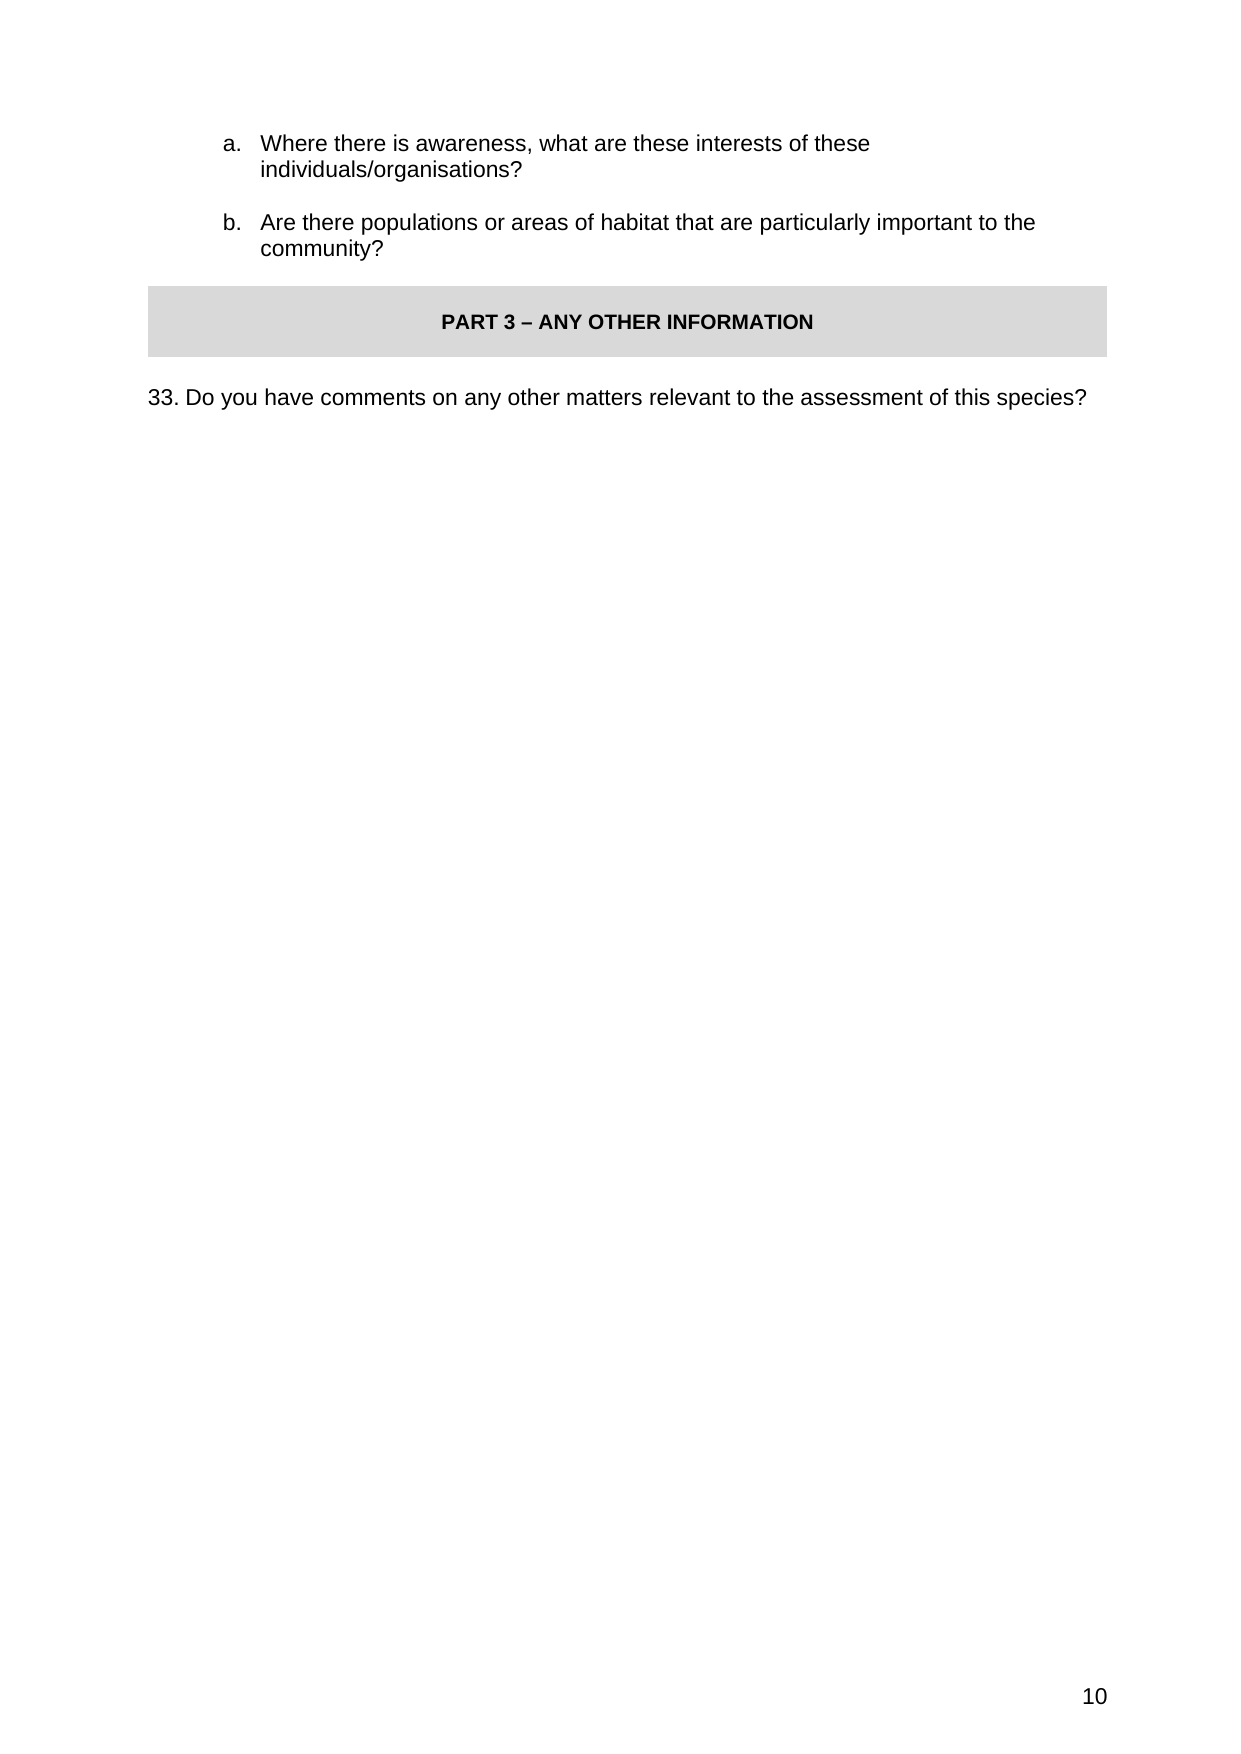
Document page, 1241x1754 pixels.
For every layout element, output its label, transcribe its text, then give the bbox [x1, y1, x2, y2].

list Do you have comments on any other matters relevant to the assessment of this species? [148, 384, 1107, 410]
list Where there is awareness, what are these interests of these individuals/organisations? [223, 130, 1107, 182]
text PART 3 – ANY OTHER INFORMATION [148, 309, 1107, 333]
list Are there populations or areas of habitat that are particularly important to the community? [223, 209, 1107, 262]
